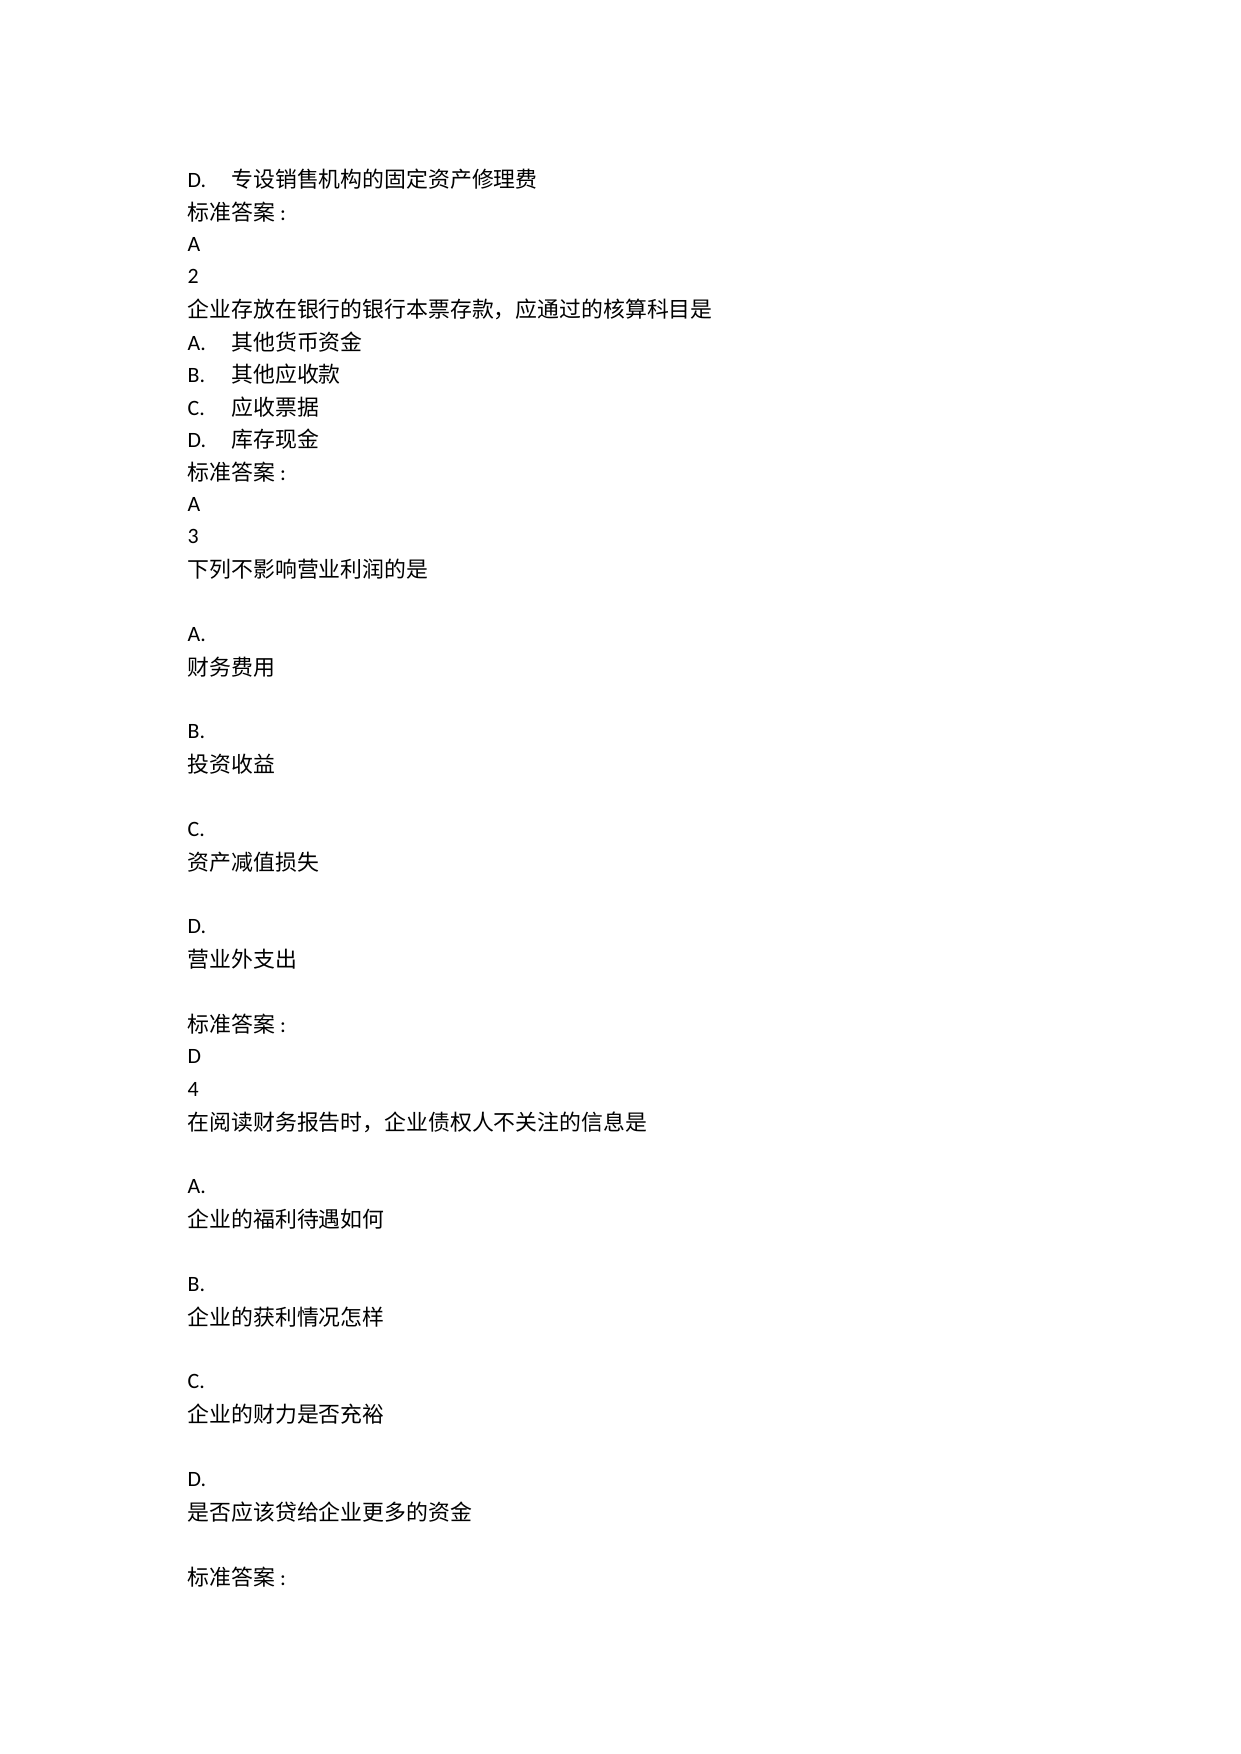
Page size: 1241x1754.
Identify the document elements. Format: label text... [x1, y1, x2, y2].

text 标准答案 : [187, 1007, 1053, 1039]
text 企业的财力是否充裕 [187, 1397, 1053, 1429]
text 企业的获利情况怎样 [187, 1299, 1053, 1332]
text D [187, 1039, 1053, 1072]
text D. 专设销售机构的固定资产修理费 [187, 162, 1053, 194]
text A [187, 487, 1053, 519]
text 标准答案 : [187, 454, 1053, 487]
text C. [187, 812, 1053, 844]
text A [187, 227, 1053, 259]
text 企业的福利待遇如何 [187, 1202, 1053, 1234]
text 营业外支出 [187, 942, 1053, 974]
text A. [187, 617, 1053, 649]
text C. 应收票据 [187, 389, 1053, 422]
text 财务费用 [187, 649, 1053, 682]
text 企业存放在银行的银行本票存款，应通过的核算科目是 [187, 292, 1053, 324]
text 2 [187, 259, 1053, 292]
text C. [187, 1364, 1053, 1397]
text D. 库存现金 [187, 422, 1053, 454]
text 投资收益 [187, 747, 1053, 779]
text D. [187, 1462, 1053, 1494]
text B. [187, 1267, 1053, 1299]
text 资产减值损失 [187, 844, 1053, 877]
text 4 [187, 1072, 1053, 1104]
text B. 其他应收款 [187, 357, 1053, 389]
text A. [187, 1169, 1053, 1202]
text 下列不影响营业利润的是 [187, 552, 1053, 584]
text B. [187, 714, 1053, 747]
text 是否应该贷给企业更多的资金 [187, 1494, 1053, 1527]
text D. [187, 909, 1053, 942]
text 标准答案 : [187, 194, 1053, 227]
text 标准答案 : [187, 1559, 1053, 1592]
text A. 其他货币资金 [187, 324, 1053, 357]
text 3 [187, 519, 1053, 552]
text 在阅读财务报告时，企业债权人不关注的信息是 [187, 1104, 1053, 1137]
